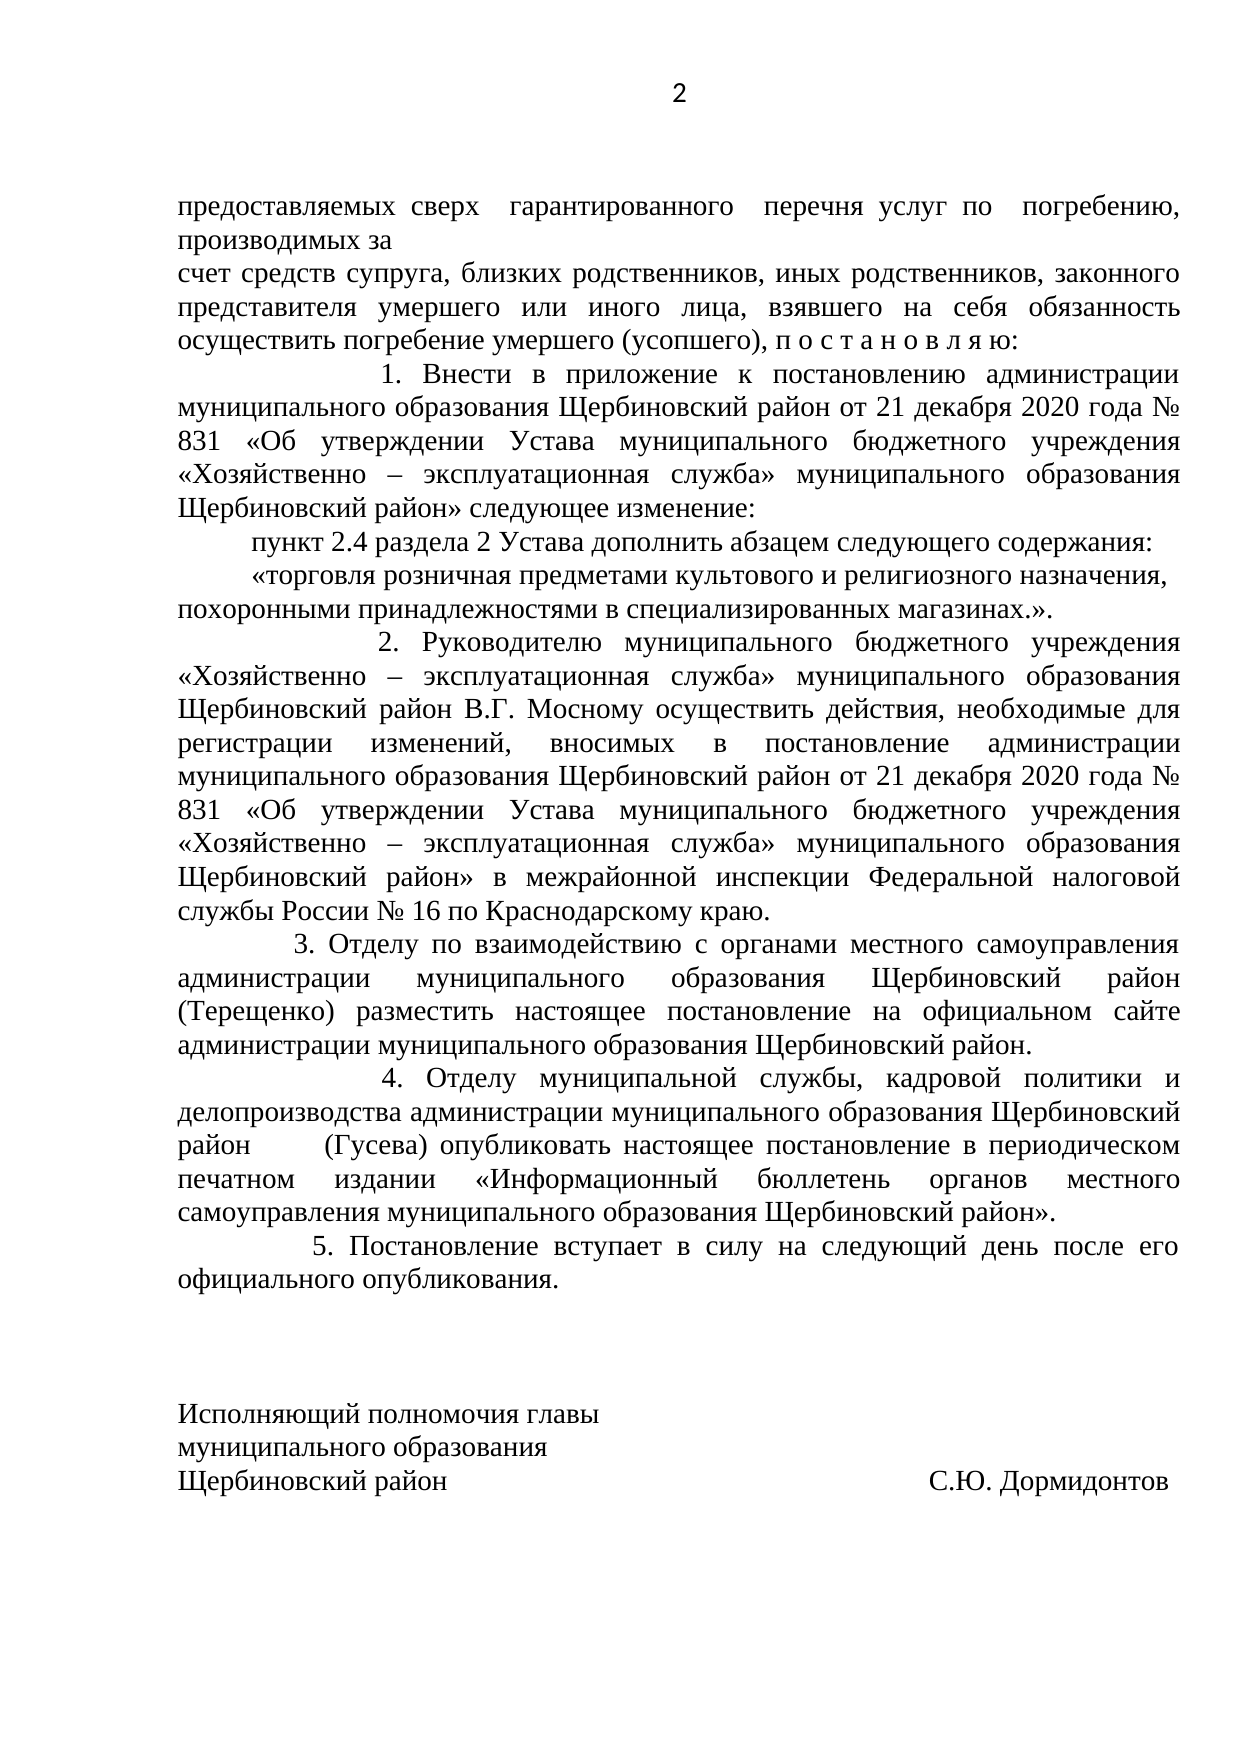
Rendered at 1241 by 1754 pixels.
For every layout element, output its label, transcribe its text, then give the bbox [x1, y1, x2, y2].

text 3. Отделу по взаимодействию с органами местного самоуправления администрации муниципального образования Щербиновский район (Терещенко) разместить настоящее постановление на официальном сайте администрации муниципального образования Щербиновский район. [177, 926, 1181, 1060]
text 5. Постановление вступает в силу на следующий день после его официального опубликования. [177, 1228, 1181, 1295]
text пункт 2.4 раздела 2 Устава дополнить абзацем следующего содержания: [251, 524, 1181, 557]
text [177, 188, 1181, 255]
text 2. Руководителю муниципального бюджетного учреждения «Хозяйственно – эксплуатационная служба» муниципального образования Щербиновский район В.Г. Мосному осуществить действия, необходимые для регистрации изменений, вносимых в постановление администрации муниципального образования Щербиновский район от 21 декабря 2020 года № 831 «Об утверждении Устава муниципального бюджетного учреждения «Хозяйственно – эксплуатационная служба» муниципального образования Щербиновский район» в межрайонной инспекции Федеральной налоговой службы России № 16 по Краснодарскому краю. [177, 624, 1181, 926]
text муниципального образования [177, 1429, 1181, 1463]
text 1. Внести в приложение к постановлению администрации муниципального образования Щербиновский район от 21 декабря 2020 года № 831 «Об утверждении Устава муниципального бюджетного учреждения «Хозяйственно – эксплуатационная служба» муниципального образования Щербиновский район» следующее изменение: [177, 356, 1181, 524]
text счет средств супруга, близких родственников, иных родственников, законного представителя умершего или иного лица, взявшего на себя обязанность осуществить погребение умершего (усопшего), п о с т а н о в л я ю: [177, 255, 1181, 356]
text «торговля розничная предметами культового и религиозного назначения, [251, 557, 1181, 591]
text 4. Отделу муниципальной службы, кадровой политики и делопроизводства администрации муниципального образования Щербиновский район (Гусева) опубликовать настоящее постановление в периодическом печатном издании «Информационный бюллетень органов местного самоуправления муниципального образования Щербиновский район». [177, 1060, 1181, 1228]
text Исполняющий полномочия главы [177, 1396, 1181, 1429]
text похоронными принадлежностями в специализированных магазинах.». [177, 591, 1181, 624]
text Щербиновский район С.Ю. Дормидонтов [177, 1463, 1181, 1496]
